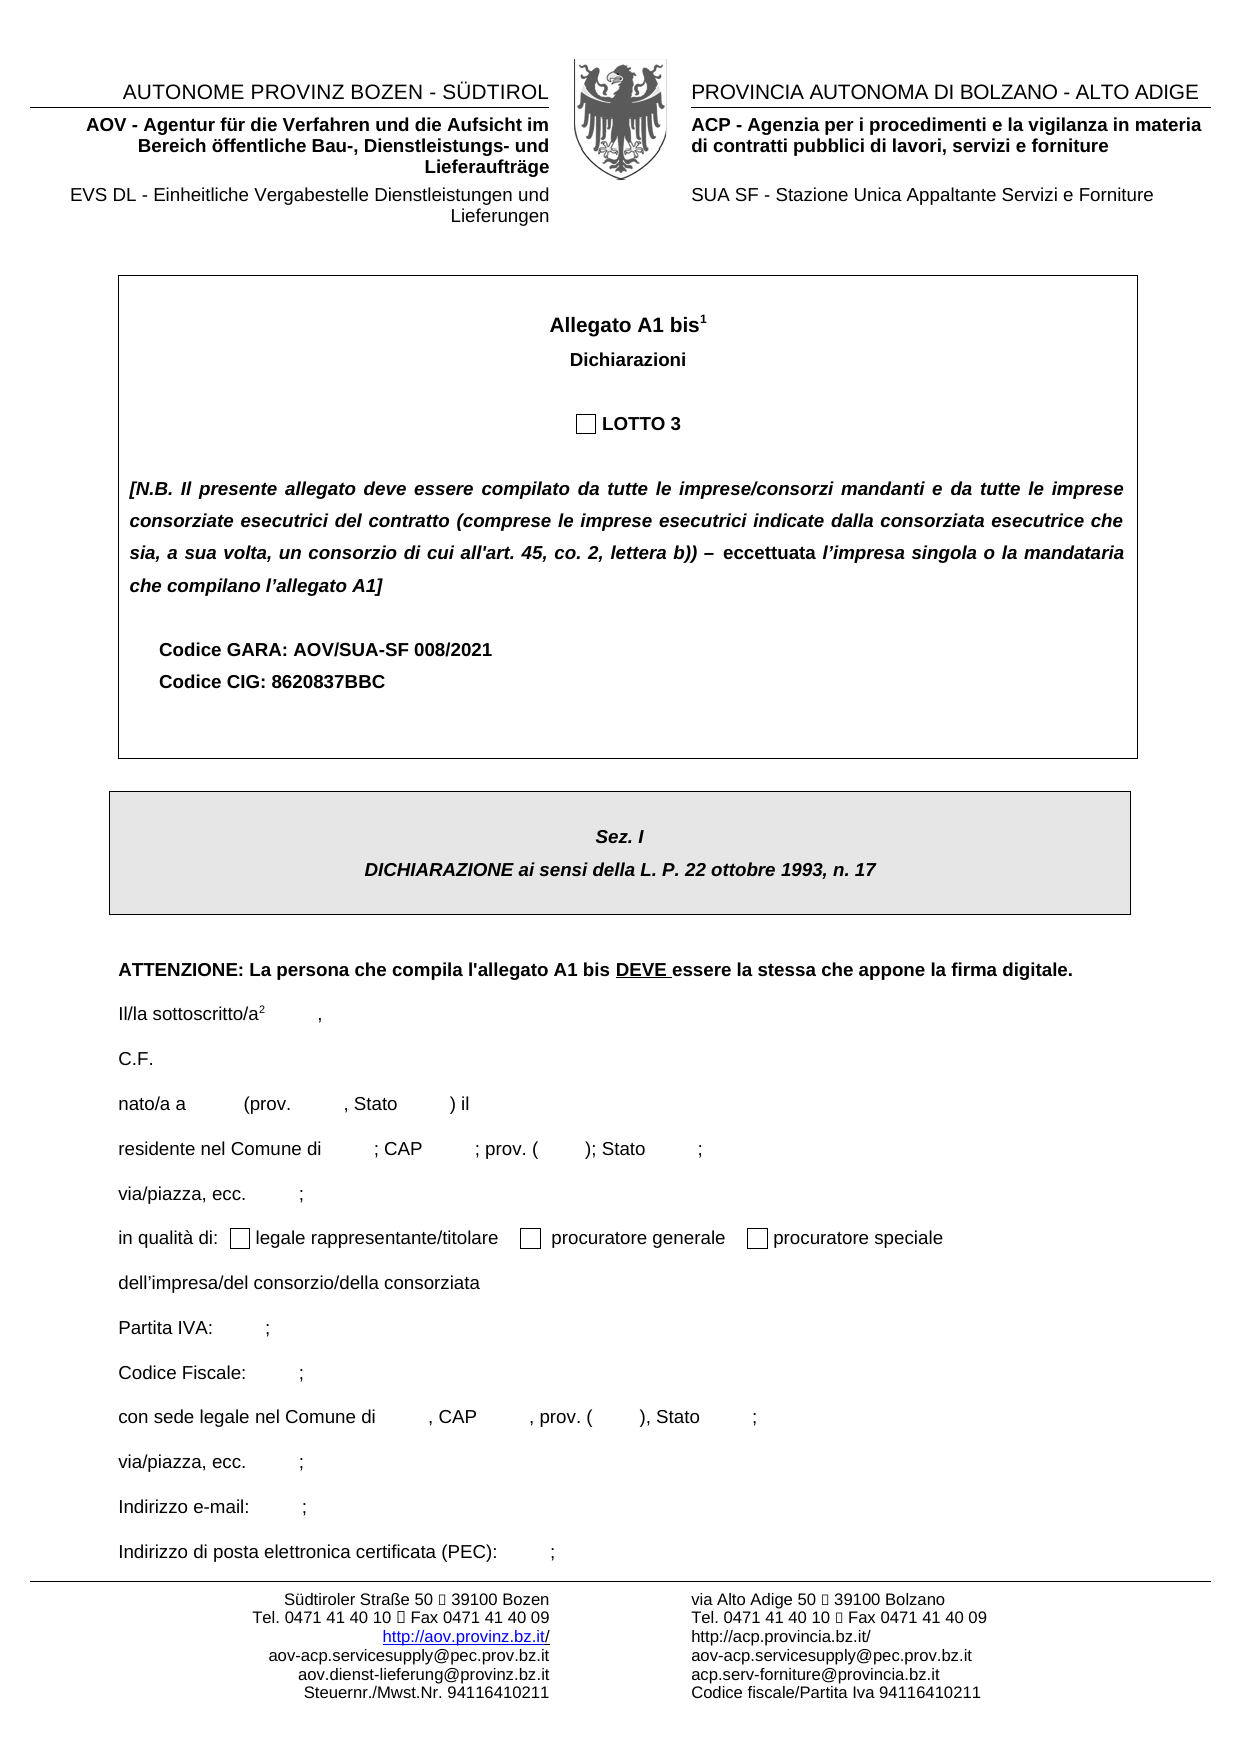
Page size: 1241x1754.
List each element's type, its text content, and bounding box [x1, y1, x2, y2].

text ATTENZIONE: La persona che compila l'allegato A1 bis DEVE essere la stessa che appone la firma digitale. [118, 958, 1122, 980]
text residente nel Comune di ; ; prov. ( ); Stato ; [118, 1138, 1122, 1159]
text Il/la sottoscritto/a , [118, 1003, 1122, 1025]
text C.F. [118, 1048, 1122, 1069]
text Indirizzo di posta elettronica certificata (PEC): ; [118, 1541, 1122, 1562]
text con sede legale nel Comune di , , prov. ( ), Stato ; [118, 1406, 1122, 1428]
text Indirizzo e-mail: ; [118, 1496, 1122, 1517]
text dell’impresa/del consorzio/della consorziata [118, 1272, 1122, 1293]
text DICHIARAZIONE ai sensi della L. P. 22 ottobre 1993, n. 17 [110, 855, 1130, 880]
text via/piazza, ecc. ; [118, 1451, 1122, 1473]
text Partita IVA: ; [118, 1317, 1122, 1338]
table_header Allegato A1 bis Dichiarazioni LOTTO 3 [N.B. Il presente allegato deve essere compilato da tutte le imprese/consorzi mandanti e da tutte le imprese consorziate esecutrici del contratto (comprese le imprese esecutrici indicate dalla consorziata esecutrice che sia, a sua volta, un consorzio di cui all'art. 45, co. 2, lettera b)) – eccettuata l’impresa singola o la mandataria che compilano l’allegato A1] Codice GARA: AOV/SUA-SF 008/2021 Codice CIG: 8620837BBC [119, 276, 1137, 757]
picture [574, 59, 667, 180]
text nato/a a (prov. , Stato ) il [118, 1093, 1122, 1114]
text Codice Fiscale: ; [118, 1362, 1122, 1383]
text via/piazza, ecc. ; [118, 1182, 1122, 1204]
text Sez. I [110, 823, 1130, 848]
text in qualità di: legale rappresentante/titolare procuratore generale procuratore speciale [118, 1227, 1122, 1249]
